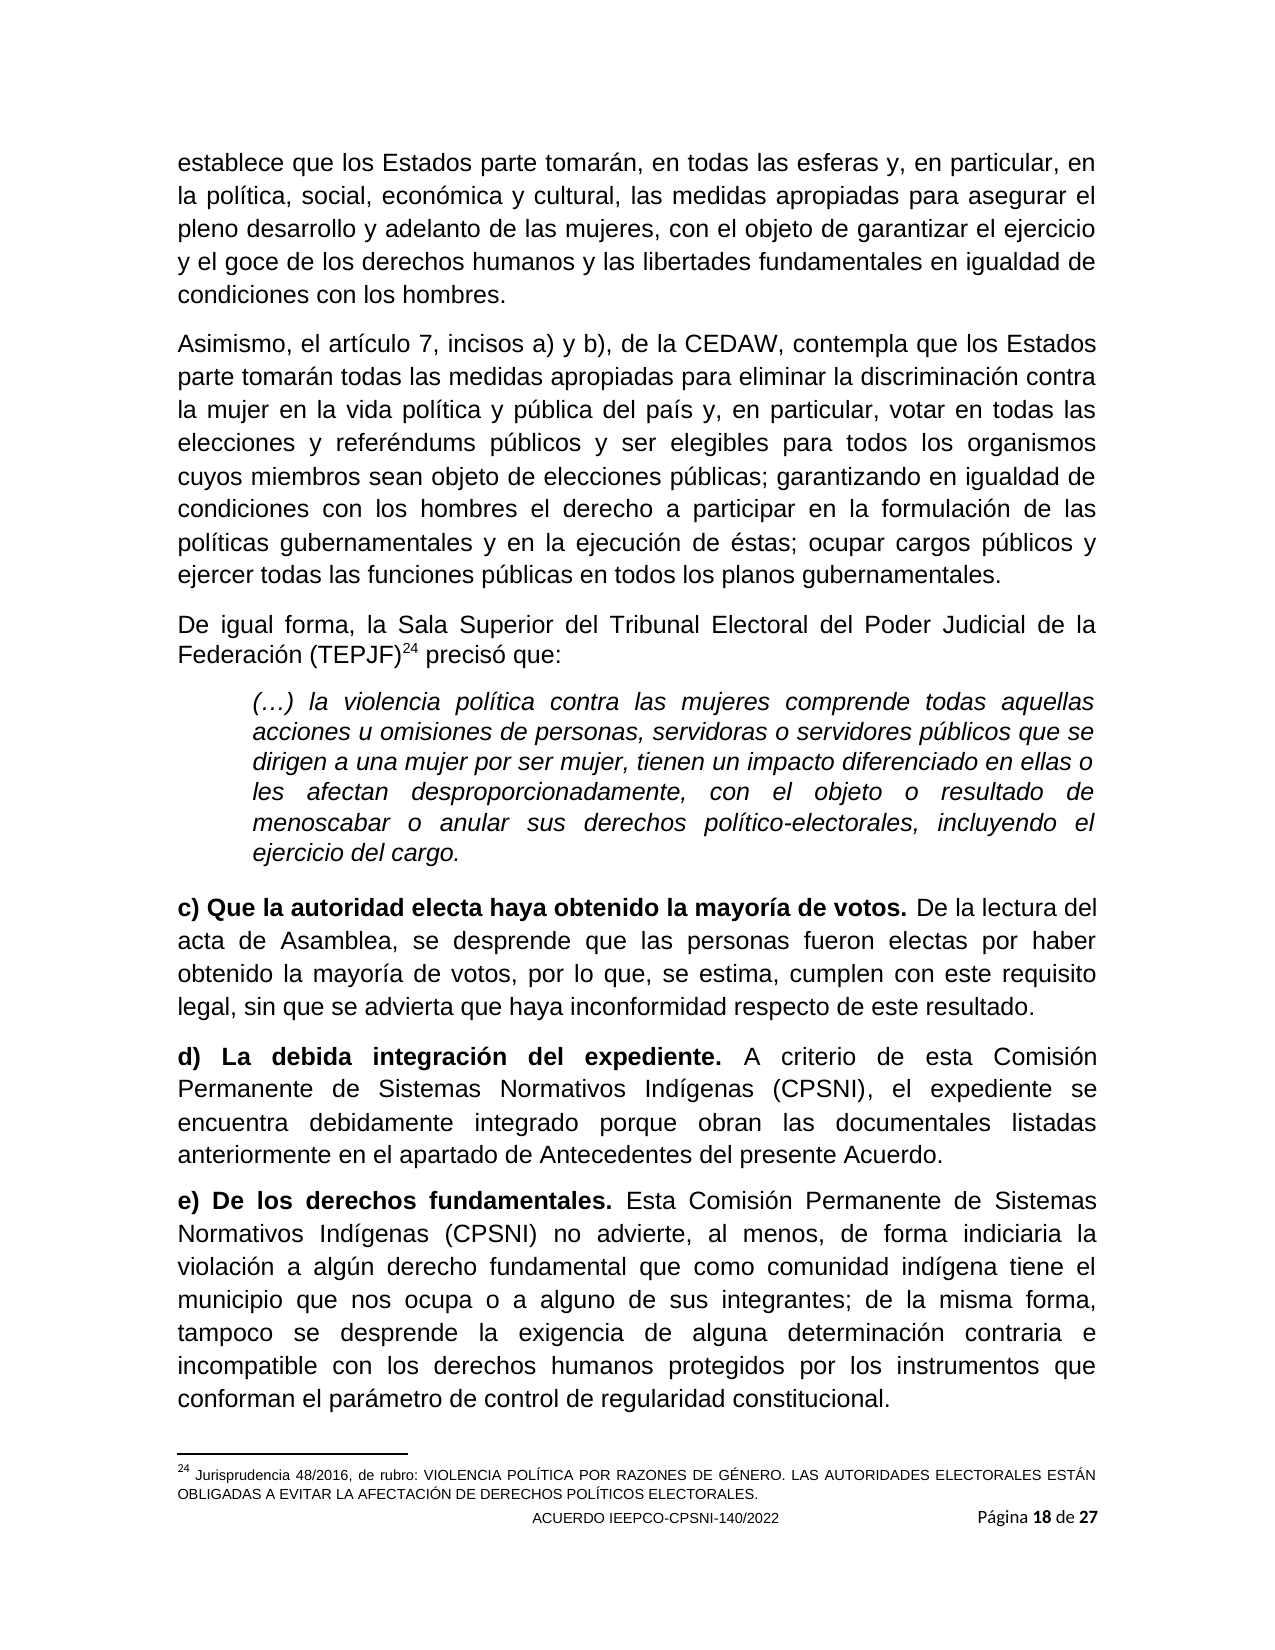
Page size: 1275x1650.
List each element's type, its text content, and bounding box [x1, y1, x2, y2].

text d) La debida integración del expediente. A criterio de esta Comisión Permanente de Sistemas Normativos Indígenas (CPSNI), el expediente se encuentra debidamente integrado porque obran las documentales listadas anteriormente en el apartado de Antecedentes del presente Acuerdo. [177, 1041, 1098, 1169]
text e) De los derechos fundamentales. Esta Comisión Permanente de Sistemas Normativos Indígenas (CPSNI) no advierte, al menos, de forma indiciaria la violación a algún derecho fundamental que como comunidad indígena tiene el municipio que nos ocupa o a alguno de sus integrantes; de la misma forma, tampoco se desprende la exigencia de alguna determinación contraria e incompatible con los derechos humanos protegidos por los instrumentos que conforman el parámetro de control de regularidad constitucional. [177, 1186, 1098, 1413]
text c) Que la autoridad electa haya obtenido la mayoría de votos. De la lectura del acta de Asamblea, se desprende que las personas fueron electas por haber obtenido la mayoría de votos, por lo que, se estima, cumplen con este requisito legal, sin que se advierta que haya inconformidad respecto de este resultado. [177, 893, 1098, 1021]
text Asimismo, el artículo 7, incisos a) y b), de la CEDAW, contempla que los Estados parte tomarán todas las medidas apropiadas para eliminar la discriminación contra la mujer en la vida política y pública del país y, en particular, votar en todas las elecciones y referéndums públicos y ser elegibles para todos los organismos cuyos miembros sean objeto de elecciones públicas; garantizando en igualdad de condiciones con los hombres el derecho a participar en la formulación de las políticas gubernamentales y en la ejecución de éstas; ocupar cargos públicos y ejercer todas las funciones públicas en todos los planos gubernamentales. [177, 329, 1098, 589]
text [177, 148, 1098, 308]
text (…) la violencia política contra las mujeres comprende todas aquellas acciones u omisiones de personas, servidoras o servidores públicos que se dirigen a una mujer por ser mujer, tienen un impacto diferenciado en ellas o les afectan desproporcionadamente, con el objeto o resultado de menoscabar o anular sus derechos político-electorales, incluyendo el ejercicio del cargo. [252, 687, 1098, 866]
text De igual forma, la Sala Superior del Tribunal Electoral del Poder Judicial de la Federación (TEPJF) precisó que: [177, 610, 1098, 669]
